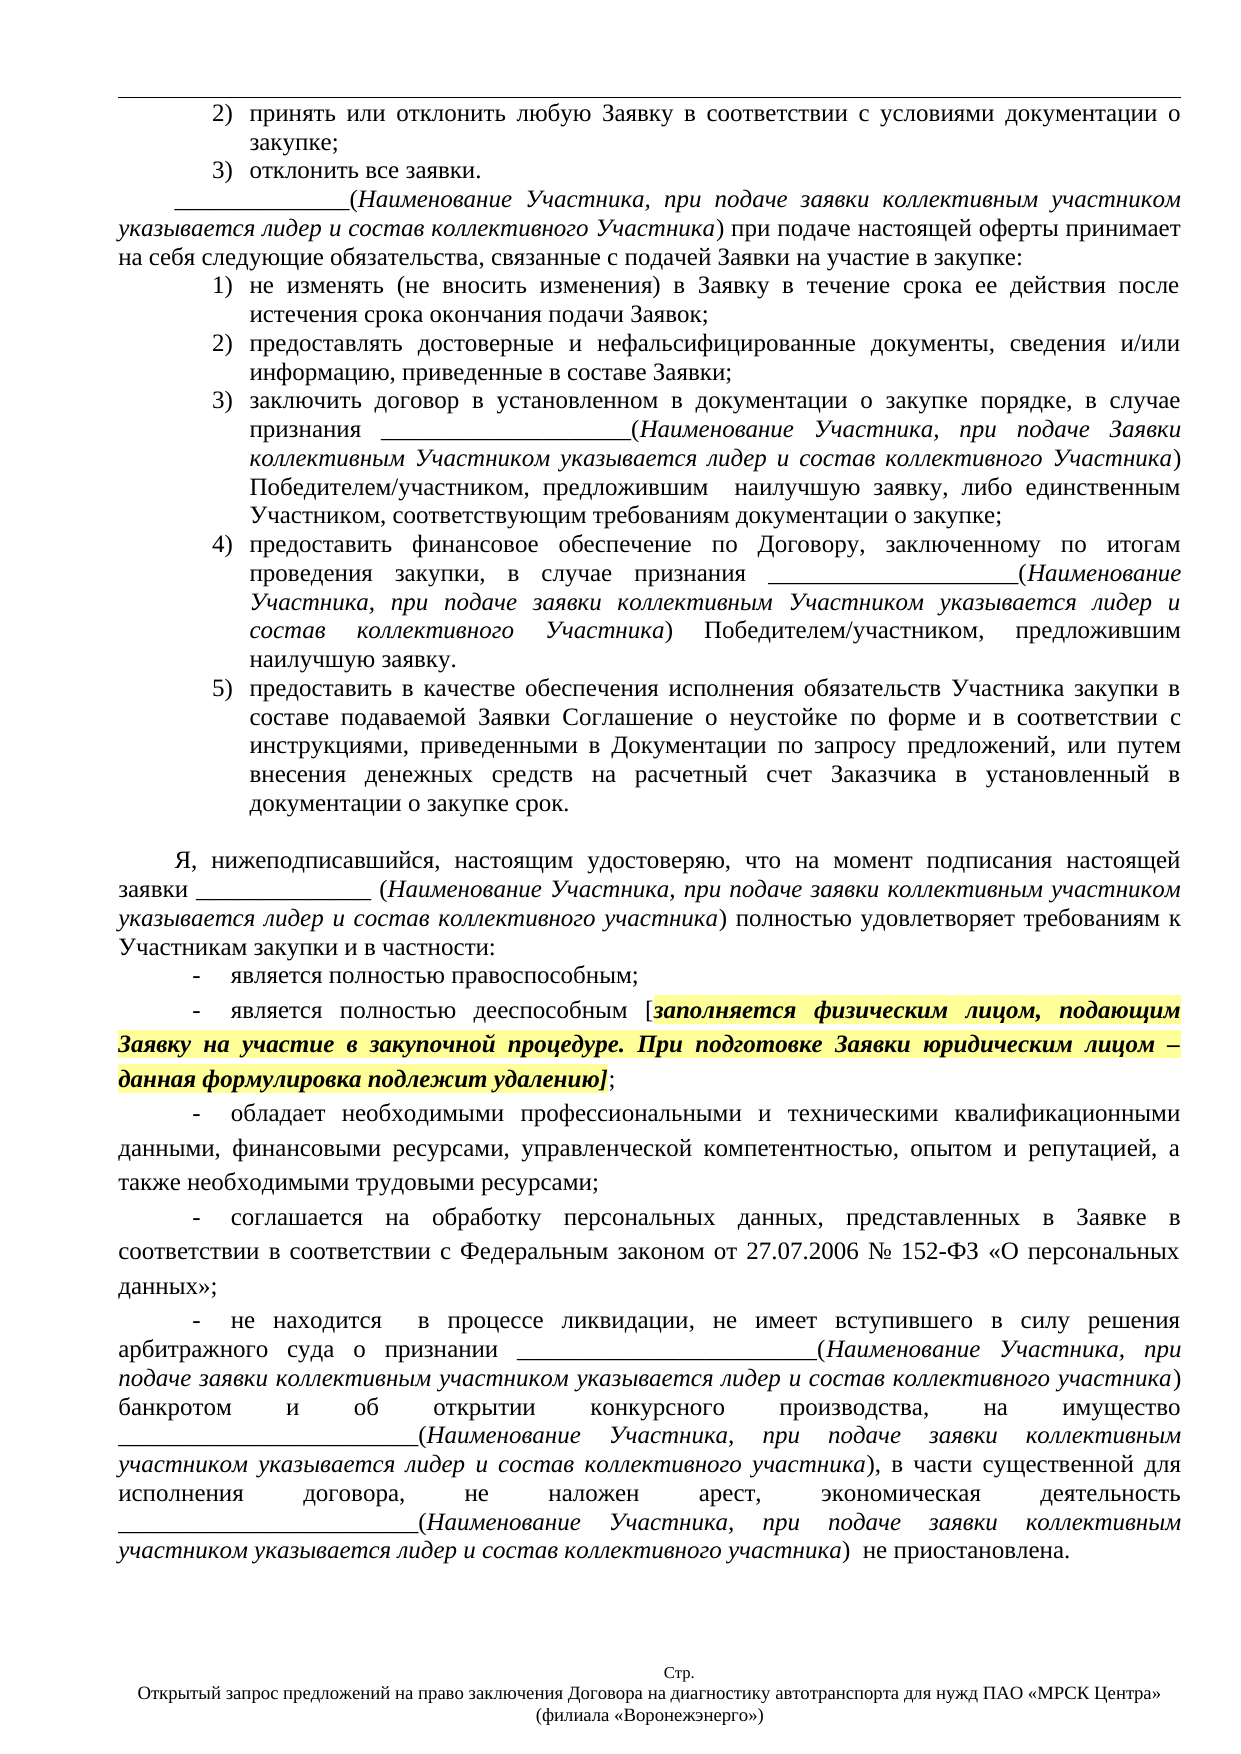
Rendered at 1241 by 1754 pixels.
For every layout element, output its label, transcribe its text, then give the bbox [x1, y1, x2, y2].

list является полностью дееспособным [заполняется физическим лицом, подающим Заявку на участие в закупочной процедуре. При подготовке Заявки юридическим лицом – данная формулировка подлежит удалению]; [118, 995, 1181, 1030]
list предоставить финансовое обеспечение по Договору, заключенному по итогам проведения закупки, в случае признания ____________________(Наименование Участника, при подаче заявки коллективным Участником указывается лидер и состав коллективного Участника) Победителем/участником, предложившим наилучшую заявку. [212, 529, 1181, 673]
text ______________(Наименование Участника, при подаче заявки коллективным участником указывается лидер и состав коллективного Участника) при подаче настоящей оферты принимает на себя следующие обязательства, связанные с подачей Заявки на участие в закупке: [118, 184, 1181, 271]
list заключить договор в установленном в документации о закупке порядке, в случае признания ____________________(Наименование Участника, при подаче Заявки коллективным Участником указывается лидер и состав коллективного Участника) Победителем/участником, предложившим наилучшую заявку, либо единственным Участником, соответствующим требованиям документации о закупке; [212, 386, 1181, 529]
list соглашается на обработку персональных данных, представленных в Заявке в соответствии в соответствии с Федеральным законом от 27.07.2006 № 152-ФЗ «О персональных данных»; [118, 1202, 1181, 1299]
list отклонить все заявки. [212, 156, 1181, 184]
list принять или отклонить любую Заявку в соответствии с условиями документации о закупке; [212, 98, 1181, 156]
list предоставлять достоверные и нефальсифицированные документы, сведения и/или информацию, приведенные в составе Заявки; [212, 328, 1181, 386]
list не находится в процессе ликвидации, не имеет вступившего в силу решения арбитражного суда о признании ________________________(Наименование Участника, при подаче заявки коллективным участником указывается лидер и состав коллективного участника) банкротом и об открытии конкурсного производства, на имущество ________________________(Наименование Участника, при подаче заявки коллективным участником указывается лидер и состав коллективного участника), в части существенной для исполнения договора, не наложен арест, экономическая деятельность ________________________(Наименование Участника, при подаче заявки коллективным участником указывается лидер и состав коллективного участника) не приостановлена. [118, 1305, 1181, 1564]
list предоставить в качестве обеспечения исполнения обязательств Участника закупки в составе подаваемой Заявки Соглашение о неустойке по форме и в соответствии с инструкциями, приведенными в Документации по запросу предложений, или путем внесения денежных средств на расчетный счет Заказчика в установленный в документации о закупке срок. [212, 673, 1181, 817]
list не изменять (не вносить изменения) в Заявку в течение срока ее действия после истечения срока окончания подачи Заявок; [212, 271, 1181, 328]
list является полностью дееспособным [заполняется физическим лицом, подающим Заявку на участие в закупочной процедуре. При подготовке Заявки юридическим лицом – данная формулировка подлежит удалению]; [118, 1058, 1181, 1093]
list является полностью правоспособным; [118, 961, 1181, 989]
text Я, нижеподписавшийся, настоящим удостоверяю, что на момент подписания настоящей заявки ______________ (Наименование Участника, при подаче заявки коллективным участником указывается лидер и состав коллективного участника) полностью удовлетворяет требованиям к Участникам закупки и в частности: [118, 846, 1181, 961]
list обладает необходимыми профессиональными и техническими квалификационными данными, финансовыми ресурсами, управленческой компетентностью, опытом и репутацией, а также необходимыми трудовыми ресурсами; [118, 1098, 1181, 1196]
